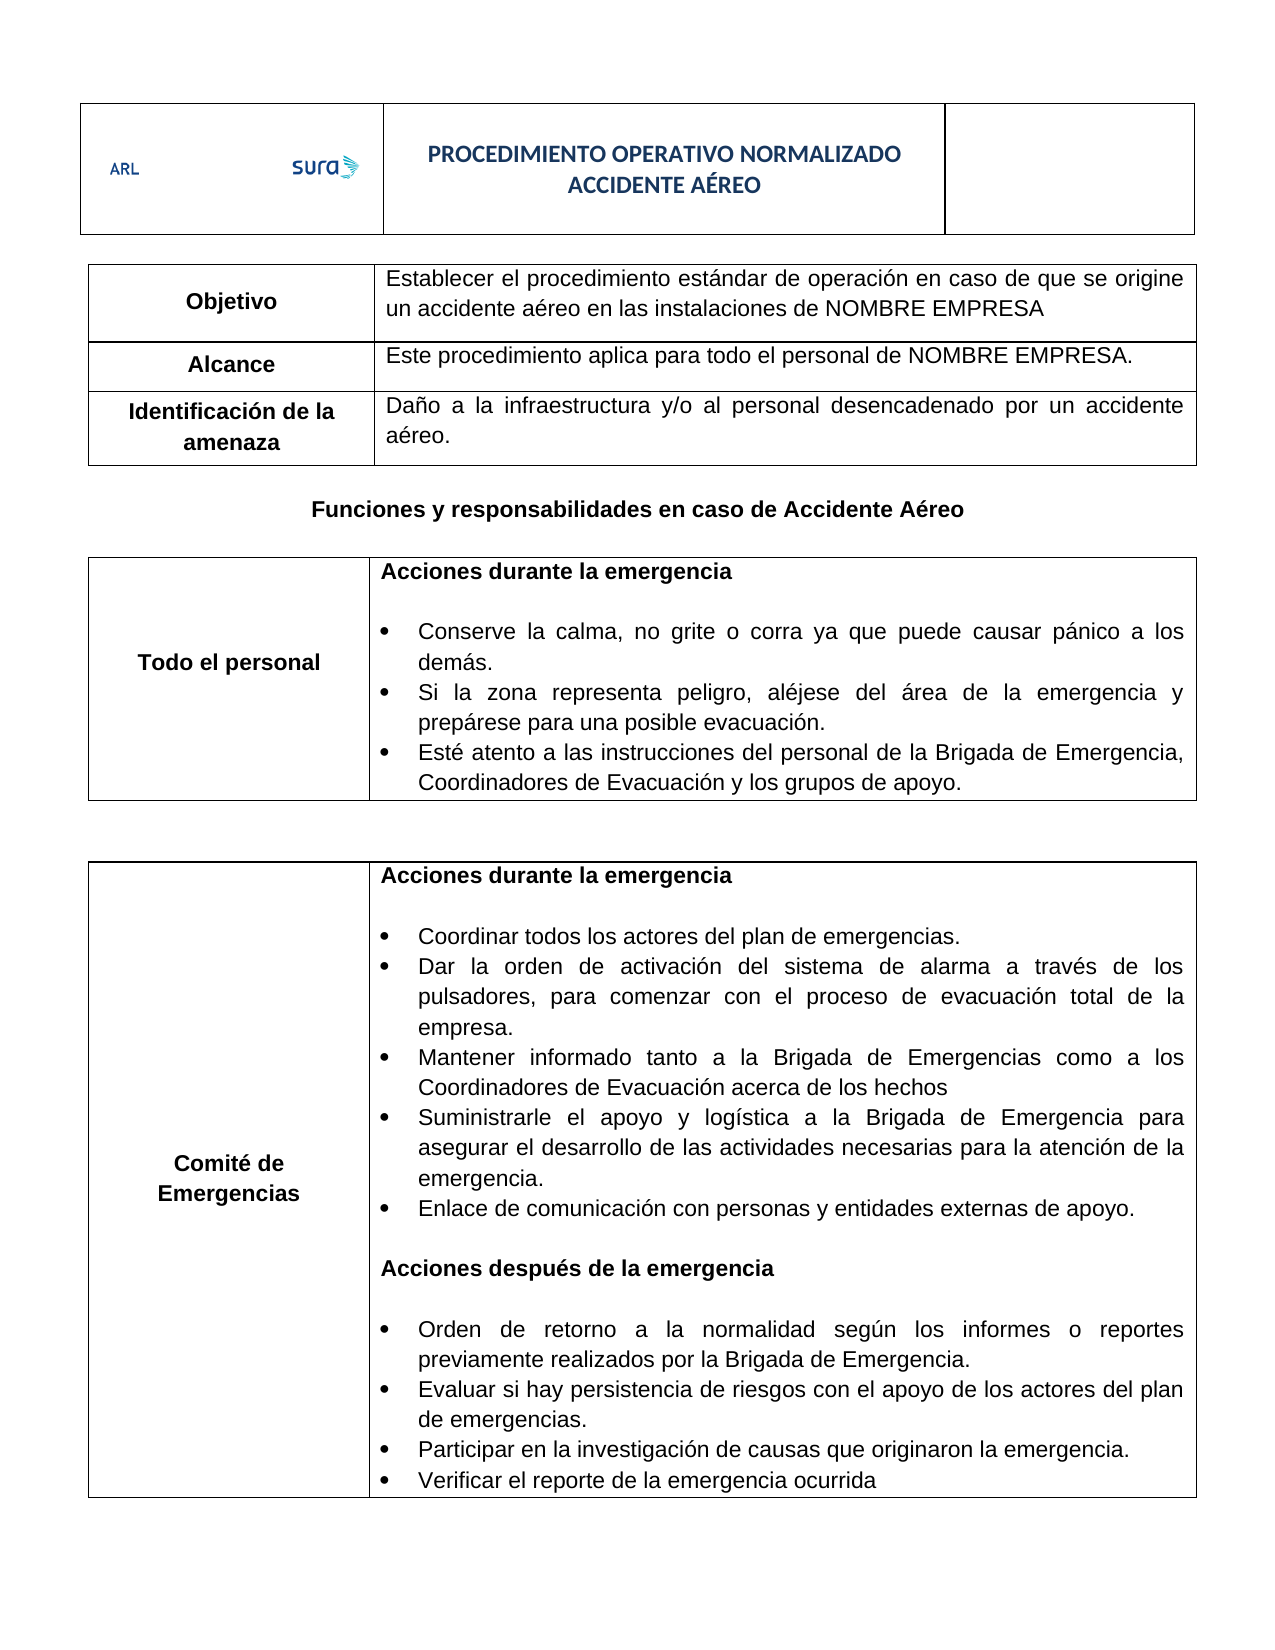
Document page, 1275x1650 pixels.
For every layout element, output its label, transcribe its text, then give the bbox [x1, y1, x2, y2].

table_cell Alcance [89, 343, 374, 391]
table_header Acciones durante la emergencia Coordinar todos los actores del plan de emergencias. Dar la orden de activación del sistema de alarma a través de los pulsadores, para comenzar con el proceso de evacuación total de la empresa. Mantener informado tanto a la Brigada de Emergencias como a los Coordinadores de Evacuación acerca de los hechos Suministrarle el apoyo y logística a la Brigada de Emergencia para asegurar el desarrollo de las actividades necesarias para la atención de la emergencia. Enlace de comunicación con personas y entidades externas de apoyo. Acciones después de la emergencia Orden de retorno a la normalidad según los informes o reportes previamente realizados por la Brigada de Emergencia. Evaluar si hay persistencia de riesgos con el apoyo de los actores del plan de emergencias. Participar en la investigación de causas que originaron la emergencia. Verificar el reporte de la emergencia ocurrida [370, 863, 1196, 1497]
table_cell Identificación de la amenaza [89, 392, 374, 465]
table_header Comité de Emergencias [89, 863, 369, 1497]
table_cell Este procedimiento aplica para todo el personal de NOMBRE EMPRESA. [375, 343, 1196, 391]
table_header Objetivo [89, 265, 374, 341]
text Funciones y responsabilidades en caso de Accidente Aéreo [177, 496, 1098, 523]
table_header Todo el personal [89, 558, 369, 800]
table_header Acciones durante la emergencia Conserve la calma, no grite o corra ya que puede causar pánico a los demás. Si la zona representa peligro, aléjese del área de la emergencia y prepárese para una posible evacuación. Esté atento a las instrucciones del personal de la Brigada de Emergencia, Coordinadores de Evacuación y los grupos de apoyo. [370, 558, 1196, 800]
table_cell Daño a la infraestructura y/o al personal desencadenado por un accidente aéreo. [375, 392, 1196, 465]
picture [87, 144, 377, 193]
table_header Establecer el procedimiento estándar de operación en caso de que se origine un accidente aéreo en las instalaciones de NOMBRE EMPRESA [375, 265, 1196, 341]
